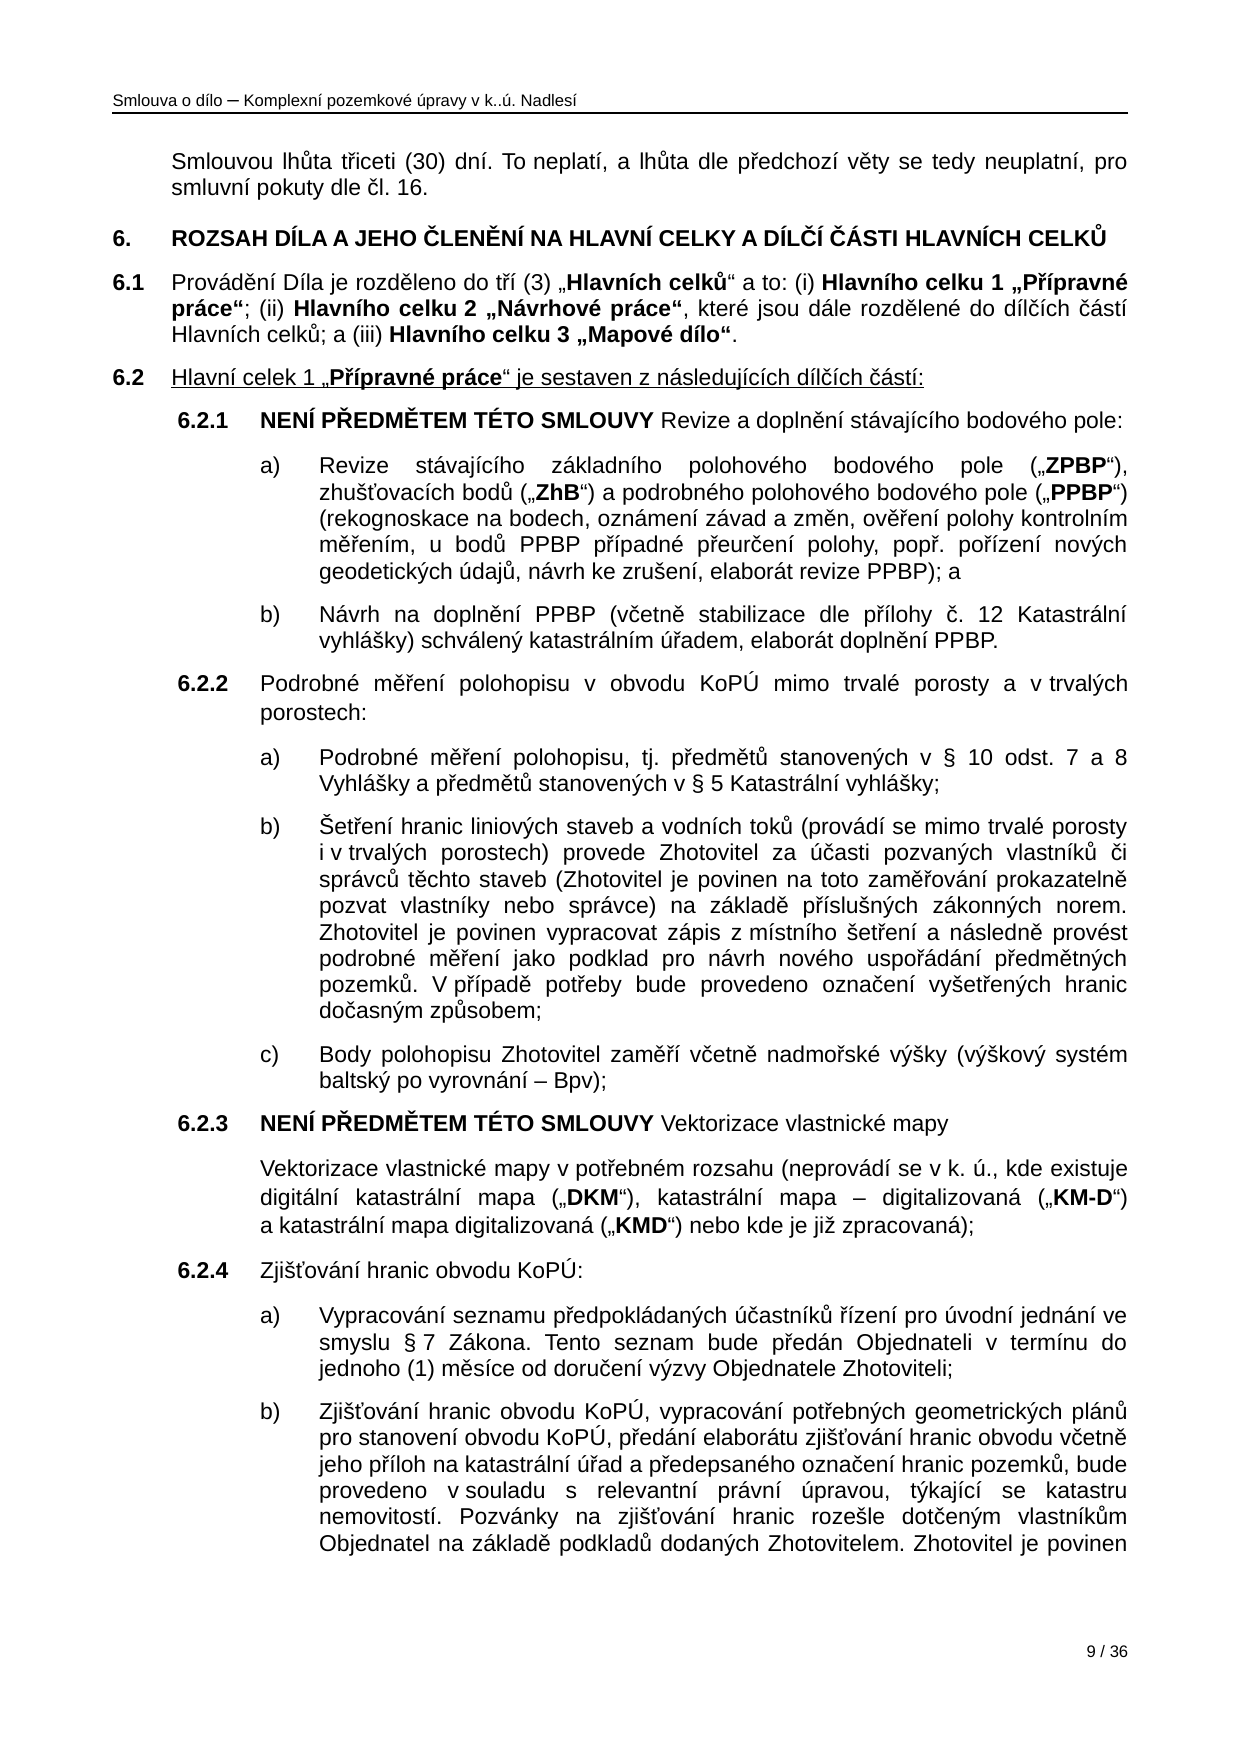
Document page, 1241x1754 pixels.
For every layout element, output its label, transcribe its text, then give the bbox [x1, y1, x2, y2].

text Provádění Díla je rozděleno do tří (3) „Hlavních celků“ a to: (i) Hlavního celku 1 „Přípravné práce“; (ii) Hlavního celku 2 „Návrhové práce“, které jsou dále rozdělené do dílčích částí Hlavních celků; a (iii) Hlavního celku 3 „Mapové dílo“. [112, 268, 1128, 347]
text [112, 148, 1128, 200]
text NENÍ PŘEDMĚTEM TÉTO SMLOUVY Revize a doplnění stávajícího bodového pole: [177, 407, 1128, 433]
list Revize stávajícího základního polohového bodového pole („ZPBP“), zhušťovacích bodů („ZhB“) a podrobného polohového bodového pole („PPBP“) (rekognoskace na bodech, oznámení závad a změn, ověření polohy kontrolním měřením, u bodů PPBP případné přeurčení polohy, popř. pořízení nových geodetických údajů, návrh ke zrušení, elaborát revize PPBP); a [260, 452, 1128, 584]
text Rozsah díla a jeho členění na hlavní celky a dílčí části Hlavních celků [112, 225, 1128, 252]
list Body polohopisu Zhotovitel zaměří včetně nadmořské výšky (výškový systém baltský po vyrovnání – Bpv); [260, 1041, 1128, 1093]
list Návrh na doplnění PPBP (včetně stabilizace dle přílohy č. 12 Katastrální vyhlášky) schválený katastrálním úřadem, elaborát doplnění PPBP. [260, 601, 1128, 653]
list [260, 1398, 1128, 1556]
text Hlavní celek 1 „Přípravné práce“ je sestaven z následujících dílčích částí: [112, 364, 1128, 391]
text NENÍ PŘEDMĚTEM TÉTO SMLOUVY Vektorizace vlastnické mapy [177, 1110, 1128, 1136]
text Zjišťování hranic obvodu KoPÚ: [177, 1257, 1128, 1283]
list Vektorizace vlastnické mapy v potřebném rozsahu (neprovádí se v k. ú., kde existuje digitální katastrální mapa („DKM“), katastrální mapa – digitalizovaná („KM-D“) a katastrální mapa digitalizovaná („KMD“) nebo kde je již zpracovaná); [260, 1155, 1128, 1238]
text Podrobné měření polohopisu v obvodu KoPÚ mimo trvalé porosty a v trvalých porostech: [177, 670, 1128, 725]
list Vypracování seznamu předpokládaných účastníků řízení pro úvodní jednání ve smyslu § 7 Zákona. Tento seznam bude předán Objednateli v termínu do jednoho (1) měsíce od doručení výzvy Objednatele Zhotoviteli; [260, 1302, 1128, 1381]
list Podrobné měření polohopisu, tj. předmětů stanovených v § 10 odst. 7 a 8 Vyhlášky a předmětů stanovených v § 5 Katastrální vyhlášky; [260, 744, 1128, 796]
list Šetření hranic liniových staveb a vodních toků (provádí se mimo trvalé porosty i v trvalých porostech) provede Zhotovitel za účasti pozvaných vlastníků či správců těchto staveb (Zhotovitel je povinen na toto zaměřování prokazatelně pozvat vlastníky nebo správce) na základě příslušných zákonných norem. Zhotovitel je povinen vypracovat zápis z místního šetření a následně provést podrobné měření jako podklad pro návrh nového uspořádání předmětných pozemků. V případě potřeby bude provedeno označení vyšetřených hranic dočasným způsobem; [260, 813, 1128, 1024]
